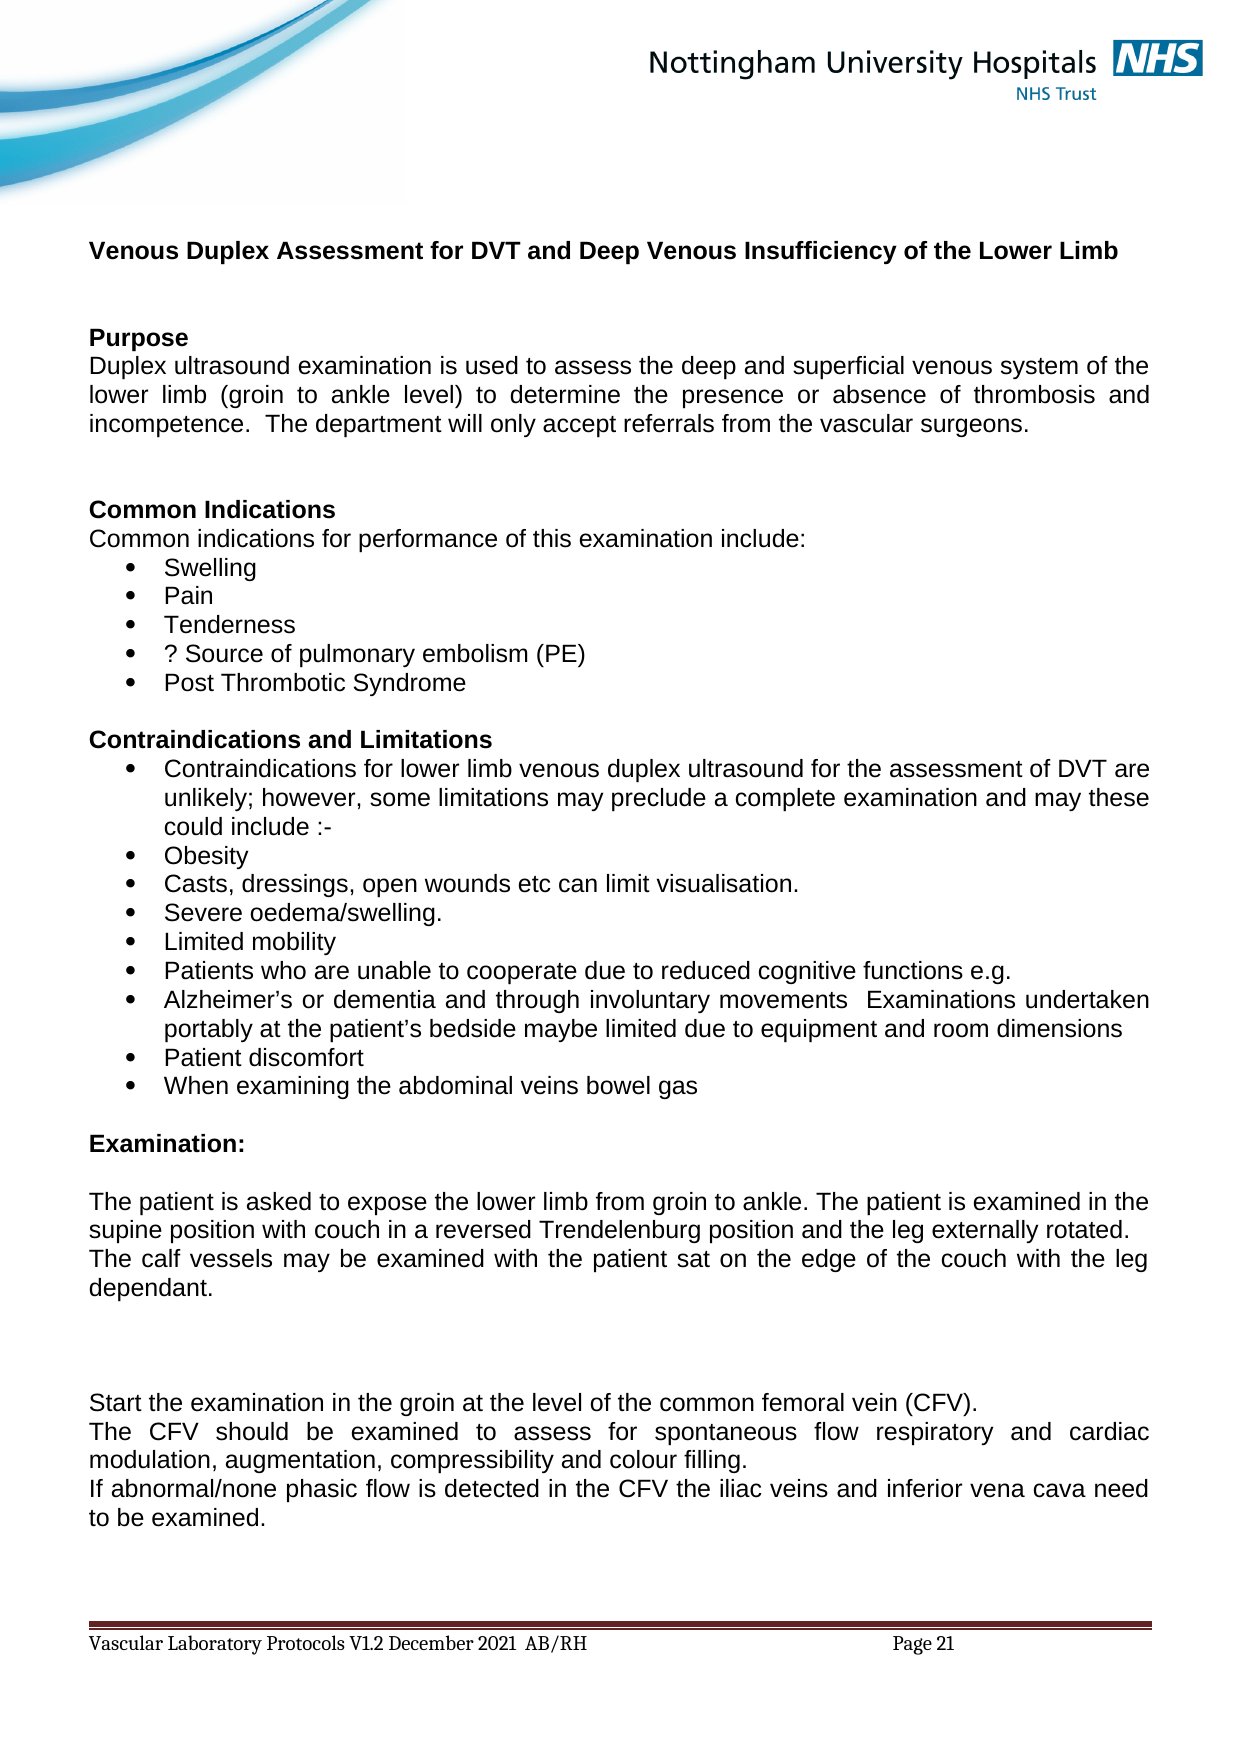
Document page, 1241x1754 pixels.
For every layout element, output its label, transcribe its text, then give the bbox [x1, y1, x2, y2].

list ? Source of pulmonary embolism (PE) [126, 639, 1152, 668]
text Contraindications and Limitations [89, 726, 1152, 754]
list Limited mobility [126, 927, 1152, 956]
text Start the examination in the groin at the level of the common femoral vein (CFV). [89, 1388, 1152, 1416]
list Tenderness [126, 610, 1152, 639]
text Purpose [89, 322, 1152, 351]
text If abnormal/none phasic flow is detected in the CFV the iliac veins and inferior vena cava need to be examined. [89, 1474, 1152, 1531]
list Alzheimer’s or dementia and through involuntary movements Examinations undertaken portably at the patient’s bedside maybe limited due to equipment and room dimensions [126, 985, 1152, 1042]
picture [0, 0, 408, 206]
list Obesity [126, 841, 1152, 869]
list Patient discomfort [126, 1042, 1152, 1071]
list Pain [126, 581, 1152, 610]
list Contraindications for lower limb venous duplex ultrasound for the assessment of DVT are unlikely; however, some limitations may preclude a complete examination and may these could include :- [126, 754, 1152, 841]
list Swelling [126, 552, 1152, 581]
text The CFV should be examined to assess for spontaneous flow respiratory and cardiac modulation, augmentation, compressibility and colour filling. [89, 1416, 1152, 1474]
list Severe oedema/swelling. [126, 898, 1152, 927]
text Venous Duplex Assessment for DVT and Deep Venous Insufficiency of the Lower Limb [89, 236, 1152, 265]
text The patient is asked to expose the lower limb from groin to ankle. The patient is examined in the supine position with couch in a reversed Trendelenburg position and the leg externally rotated. [89, 1186, 1152, 1244]
picture [645, 30, 1212, 106]
text The calf vessels may be examined with the patient sat on the edge of the couch with the leg dependant. [89, 1244, 1152, 1301]
list Casts, dressings, open wounds etc can limit visualisation. [126, 869, 1152, 898]
text Examination: [89, 1129, 1152, 1158]
text Duplex ultrasound examination is used to assess the deep and superficial venous system of the lower limb (groin to ankle level) to determine the presence or absence of thrombosis and incompetence. The department will only accept referrals from the vascular surgeons. [89, 351, 1152, 437]
list Post Thrombotic Syndrome [126, 668, 1152, 697]
list Patients who are unable to cooperate due to reduced cognitive functions e.g. [126, 956, 1152, 985]
text Common Indications [89, 495, 1152, 524]
list When examining the abdominal veins bowel gas [126, 1071, 1152, 1100]
text Common indications for performance of this examination include: [89, 524, 1152, 552]
